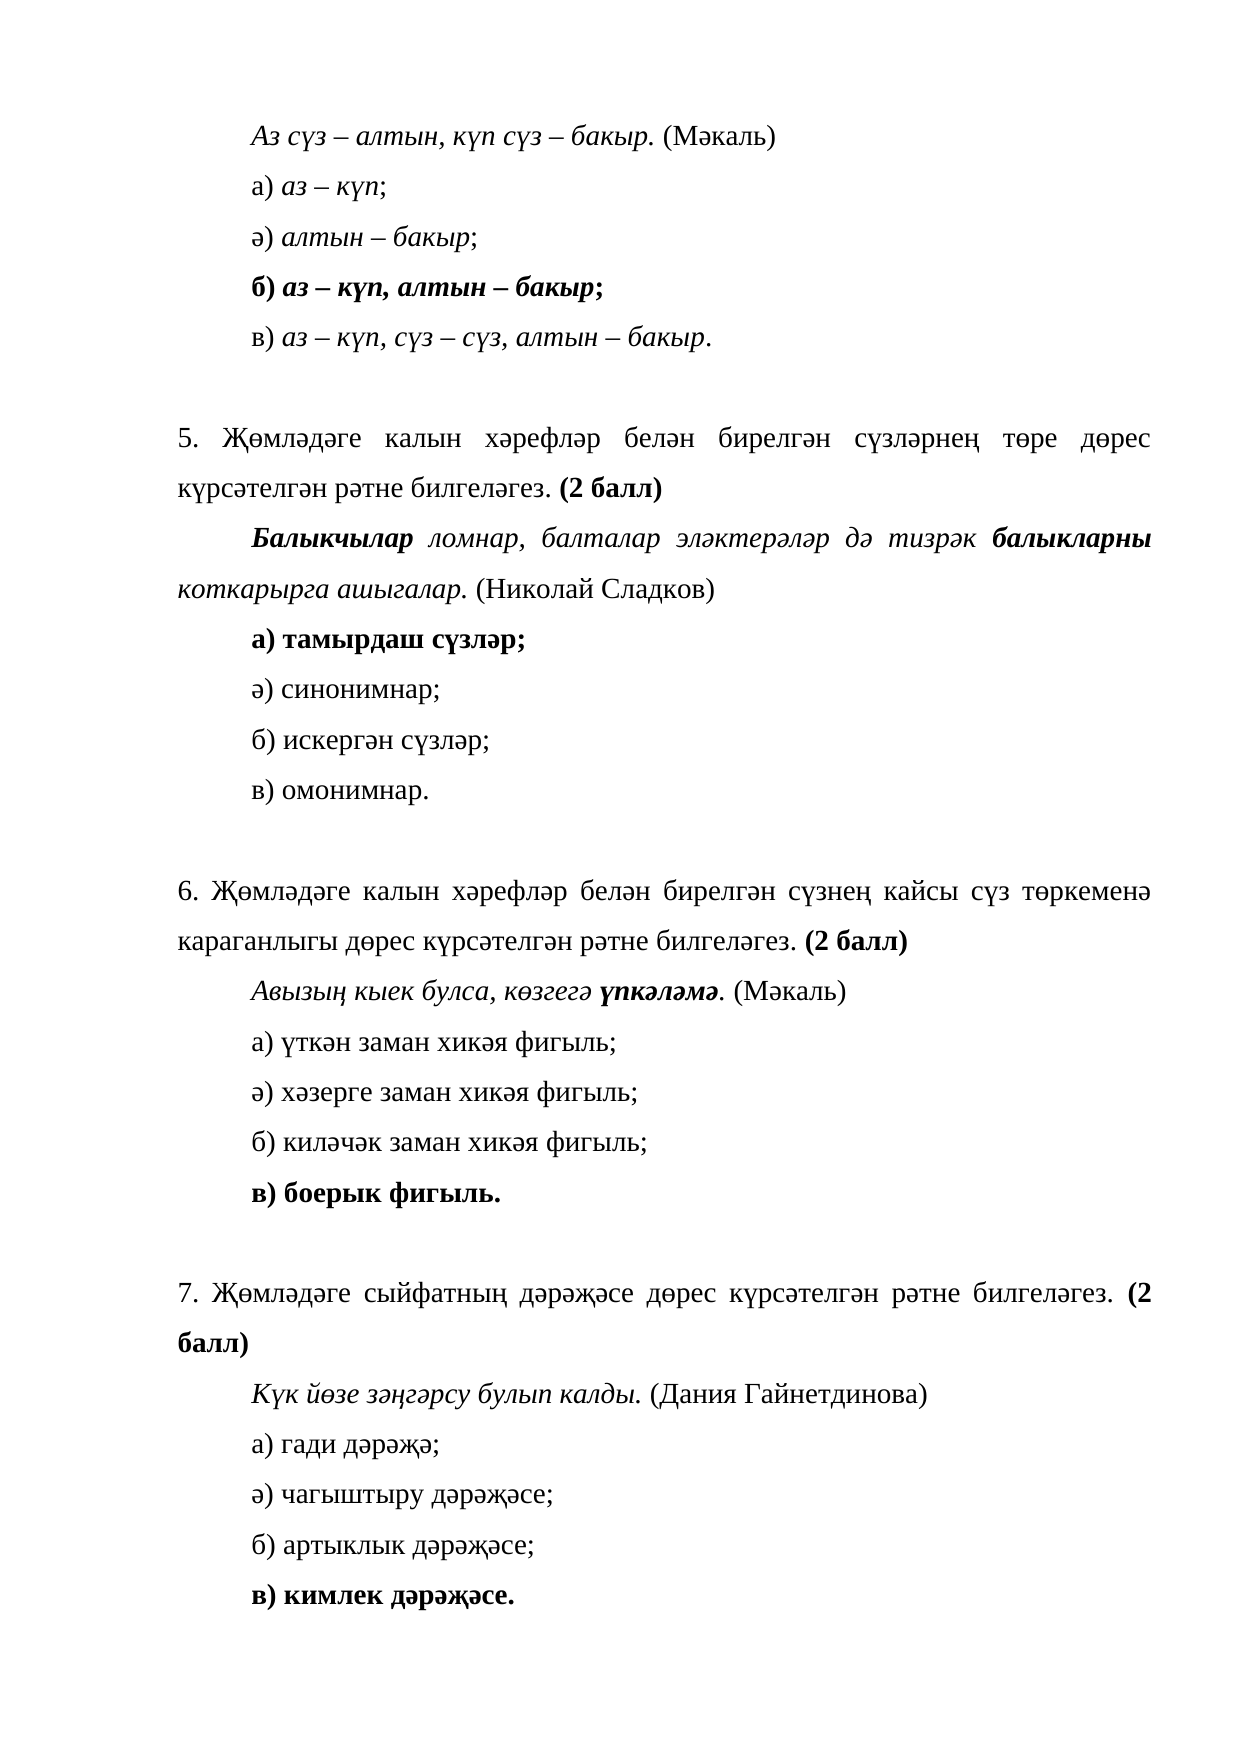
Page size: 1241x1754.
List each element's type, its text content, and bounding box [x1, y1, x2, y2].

text Күк йөзе зәңгәрсу булып калды. (Дания Гайнетдинова) [177, 1376, 1152, 1409]
text б) искергән сүзләр; [177, 722, 1152, 755]
text б) артыклык дәрәҗәсе; [177, 1527, 1152, 1560]
text в) боерык фигыль. [177, 1175, 1152, 1208]
text в) кимлек дәрәҗәсе. [177, 1577, 1152, 1611]
text Авызың кыек булса, көзгегә үпкәләмә. (Мәкаль) [177, 973, 1152, 1007]
text б) киләчәк заман хикәя фигыль; [177, 1124, 1152, 1158]
text 7. Җөмләдәге сыйфатның дәрәҗәсе дөрес күрсәтелгән рәтне билгеләгез. (2 балл) [177, 1275, 1152, 1359]
text ә) хәзерге заман хикәя фигыль; [177, 1074, 1152, 1108]
text 6. Җөмләдәге калын хәрефләр белән бирелгән сүзнең кайсы сүз төркеменә караганлыгы дөрес күрсәтелгән рәтне билгеләгез. (2 балл) [177, 873, 1152, 957]
text в) омонимнар. [177, 772, 1152, 806]
text ә) алтын – бакыр; [177, 219, 1152, 252]
text б) аз – күп, алтын – бакыр; [177, 269, 1152, 303]
text а) үткән заман хикәя фигыль; [177, 1024, 1152, 1057]
text 5. Җөмләдәге калын хәрефләр белән бирелгән сүзләрнең төре дөрес күрсәтелгән рәтне билгеләгез. (2 балл) [177, 420, 1152, 504]
text Аз сүз – алтын, күп сүз – бакыр. (Мәкаль) [177, 118, 1152, 152]
text в) аз – күп, сүз – сүз, алтын – бакыр. [177, 319, 1152, 353]
text ә) чагыштыру дәрәҗәсе; [177, 1477, 1152, 1510]
text Балыкчылар ломнар, балталар эләктерәләр дә тизрәк балыкларны коткарырга ашыгалар. (Николай Сладков) [177, 521, 1152, 604]
text а) гади дәрәҗә; [177, 1426, 1152, 1460]
text а) тамырдаш сүзләр; [177, 621, 1152, 655]
text ә) синонимнар; [177, 672, 1152, 705]
text а) аз – күп; [177, 168, 1152, 202]
